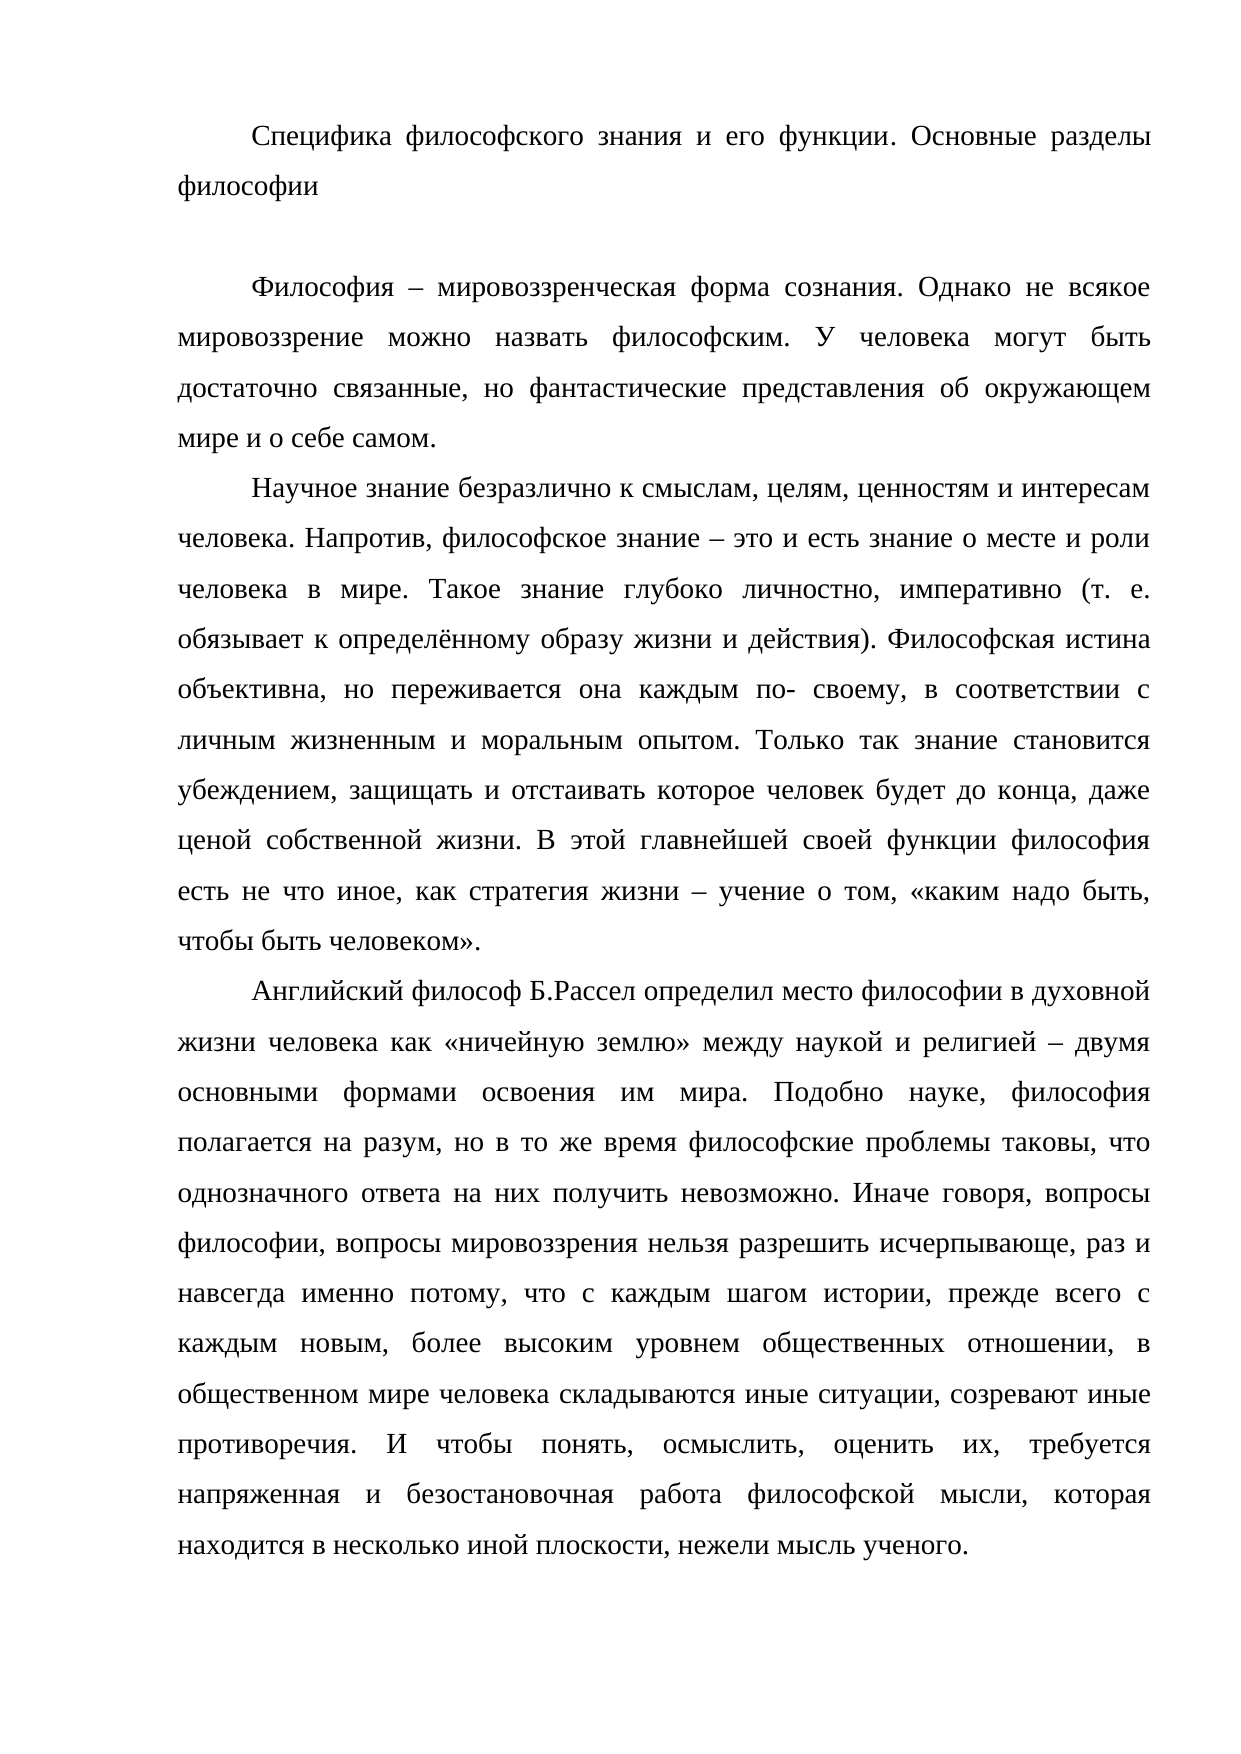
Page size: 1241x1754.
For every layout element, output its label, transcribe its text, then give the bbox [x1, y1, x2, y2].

text Специфика философского знания и его функции. Основные разделы философии [177, 118, 1152, 202]
text Английский философ Б.Рассел определил место философии в духовной жизни человека как «ничейную землю» между наукой и религией – двумя основными формами освоения им мира. Подобно науке, философия полагается на разум, но в то же время философские проблемы таковы, что однозначного ответа на них получить невозможно. Иначе говоря, вопросы философии, вопросы мировоззрения нельзя разрешить исчерпывающе, раз и навсегда именно потому, что с каждым шагом истории, прежде всего с каждым новым, более высоким уровнем общественных отношении, в общественном мире человека складываются иные ситуации, созревают иные противоречия. И чтобы понять, осмыслить, оценить их, требуется напряженная и безостановочная работа философской мысли, которая находится в несколько иной плоскости, нежели мысль ученого. [177, 973, 1152, 1560]
text Научное знание безразлично к смыслам, целям, ценностям и интересам человека. Напротив, философское знание – это и есть знание о месте и роли человека в мире. Такое знание глубоко личностно, императивно (т. е. обязывает к определённому образу жизни и действия). Философская истина объективна, но переживается она каждым по- своему, в соответствии с личным жизненным и моральным опытом. Только так знание становится убеждением, защищать и отстаивать которое человек будет до конца, даже ценой собственной жизни. В этой главнейшей своей функции философия есть не что иное, как стратегия жизни – учение о том, «каким надо быть, чтобы быть человеком». [177, 470, 1152, 957]
text Философия – мировоззренческая форма сознания. Однако не всякое мировоззрение можно назвать философским. У человека могут быть достаточно связанные, но фантастические представления об окружающем мире и о себе самом. [177, 269, 1152, 453]
